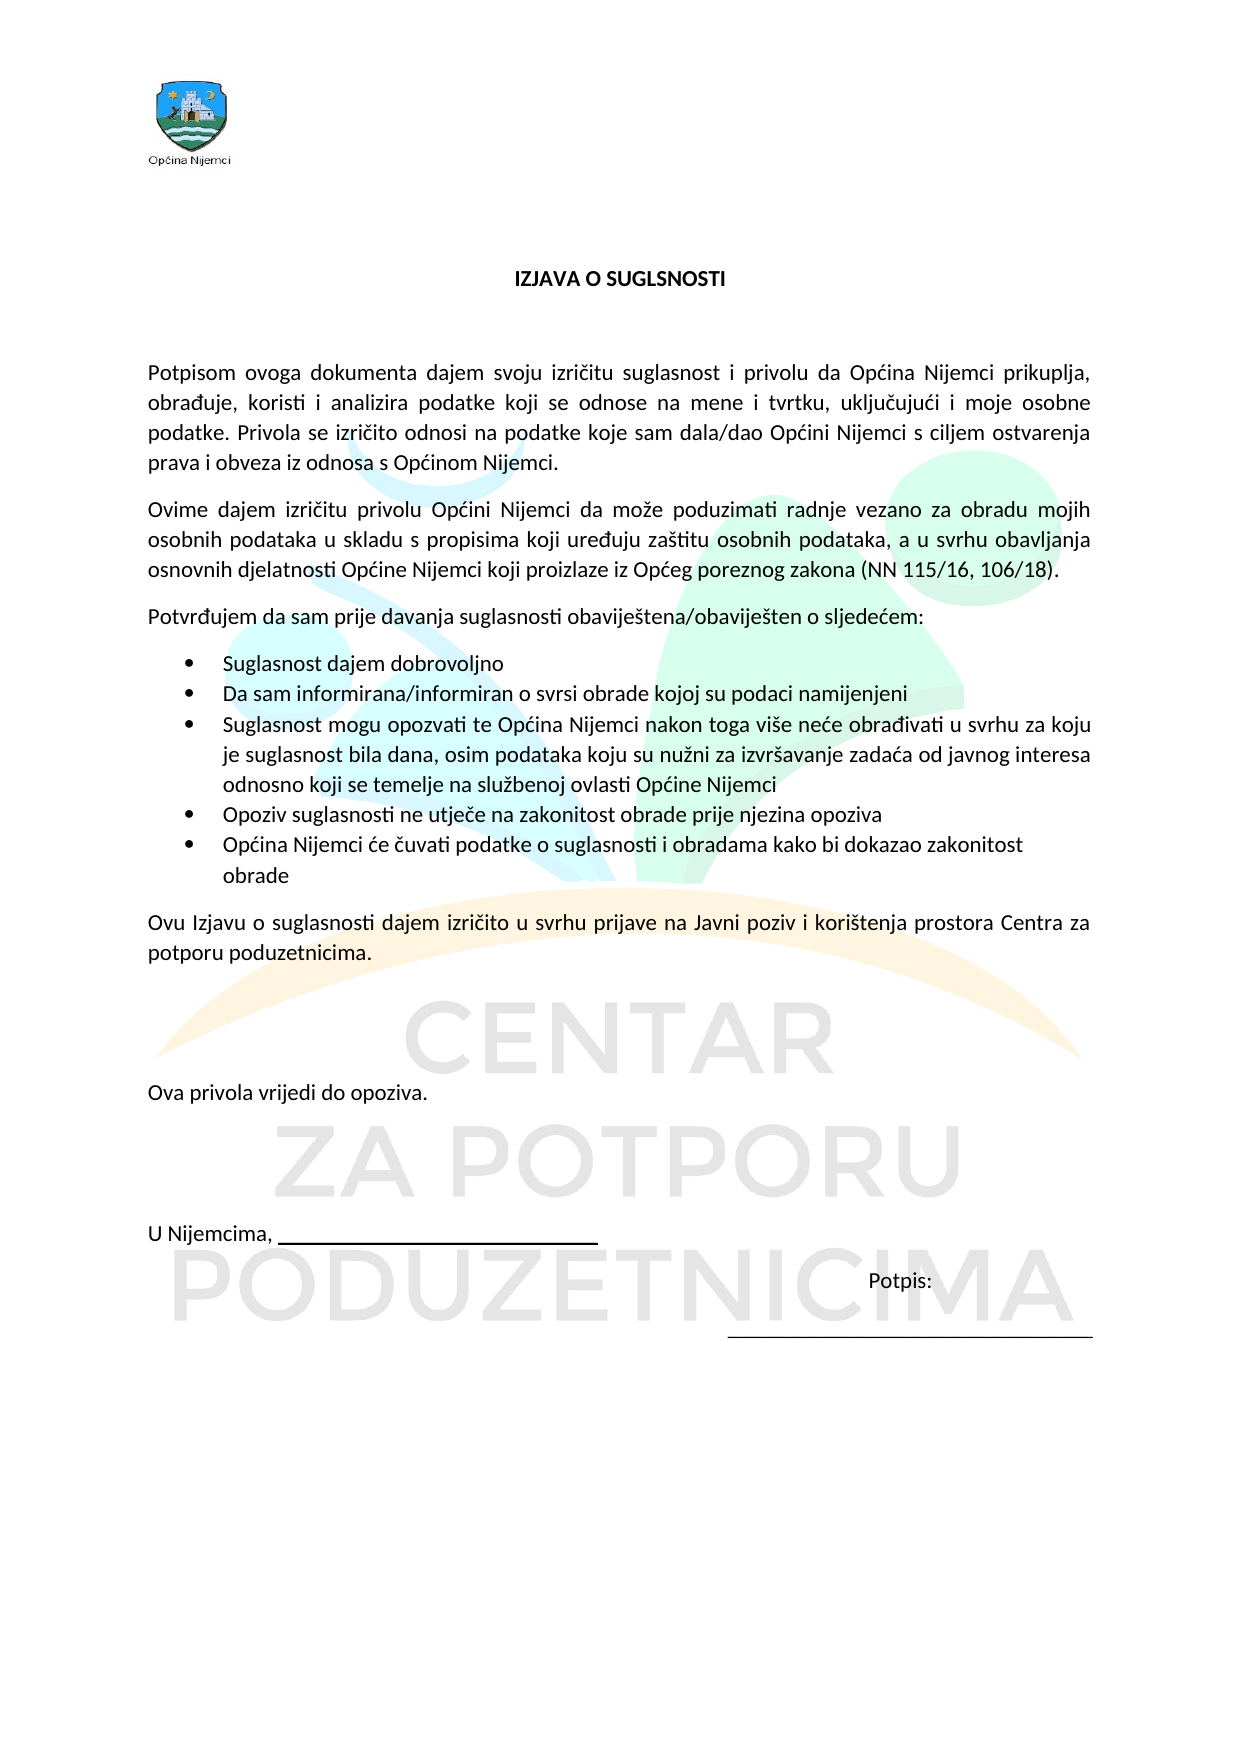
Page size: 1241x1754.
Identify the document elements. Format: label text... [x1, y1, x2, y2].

picture [147, 73, 235, 171]
list Suglasnost dajem dobrovoljno [185, 649, 1093, 677]
list Da sam informirana/informiran o svrsi obrade kojoj su podaci namijenjeni [185, 679, 1093, 708]
text Potpis: [148, 1266, 1093, 1294]
text ________________________________ [148, 1313, 1093, 1341]
list Opoziv suglasnosti ne utječe na zakonitost obrade prije njezina opoziva [185, 800, 1093, 828]
text Ovu Izjavu o suglasnosti dajem izričito u svrhu prijave na Javni poziv i korištenja prostora Centra za potporu poduzetnicima. [148, 908, 1093, 966]
text Potvrđujem da sam prije davanja suglasnosti obaviještena/obaviješten o sljedećem: [148, 602, 1093, 631]
text Ova privola vrijedi do opoziva. [148, 1078, 1093, 1107]
text U Nijemcima, ____________________________ [148, 1219, 1093, 1247]
text Ovime dajem izričitu privolu Općini Nijemci da može poduzimati radnje vezano za obradu mojih osobnih podataka u skladu s propisima koji uređuju zaštitu osobnih podataka, a u svrhu obavljanja osnovnih djelatnosti Općine Nijemci koji proizlaze iz Općeg poreznog zakona (NN 115/16, 106/18). [148, 495, 1093, 584]
text Potpisom ovoga dokumenta dajem svoju izričitu suglasnost i privolu da Općina Nijemci prikuplja, obrađuje, koristi i analizira podatke koji se odnose na mene i tvrtku, uključujući i moje osobne podatke. Privola se izričito odnosi na podatke koje sam dala/dao Općini Nijemci s ciljem ostvarenja prava i obveza iz odnosa s Općinom Nijemci. [148, 358, 1093, 476]
list Suglasnost mogu opozvati te Općina Nijemci nakon toga više neće obrađivati u svrhu za koju je suglasnost bila dana, osim podataka koju su nužni za izvršavanje zadaća od javnog interesa odnosno koji se temelje na službenoj ovlasti Općine Nijemci [185, 710, 1093, 798]
text IZJAVA O SUGLSNOSTI [148, 264, 1093, 292]
list Općina Nijemci će čuvati podatke o suglasnosti i obradama kako bi dokazao zakonitost obrade [185, 831, 1093, 889]
